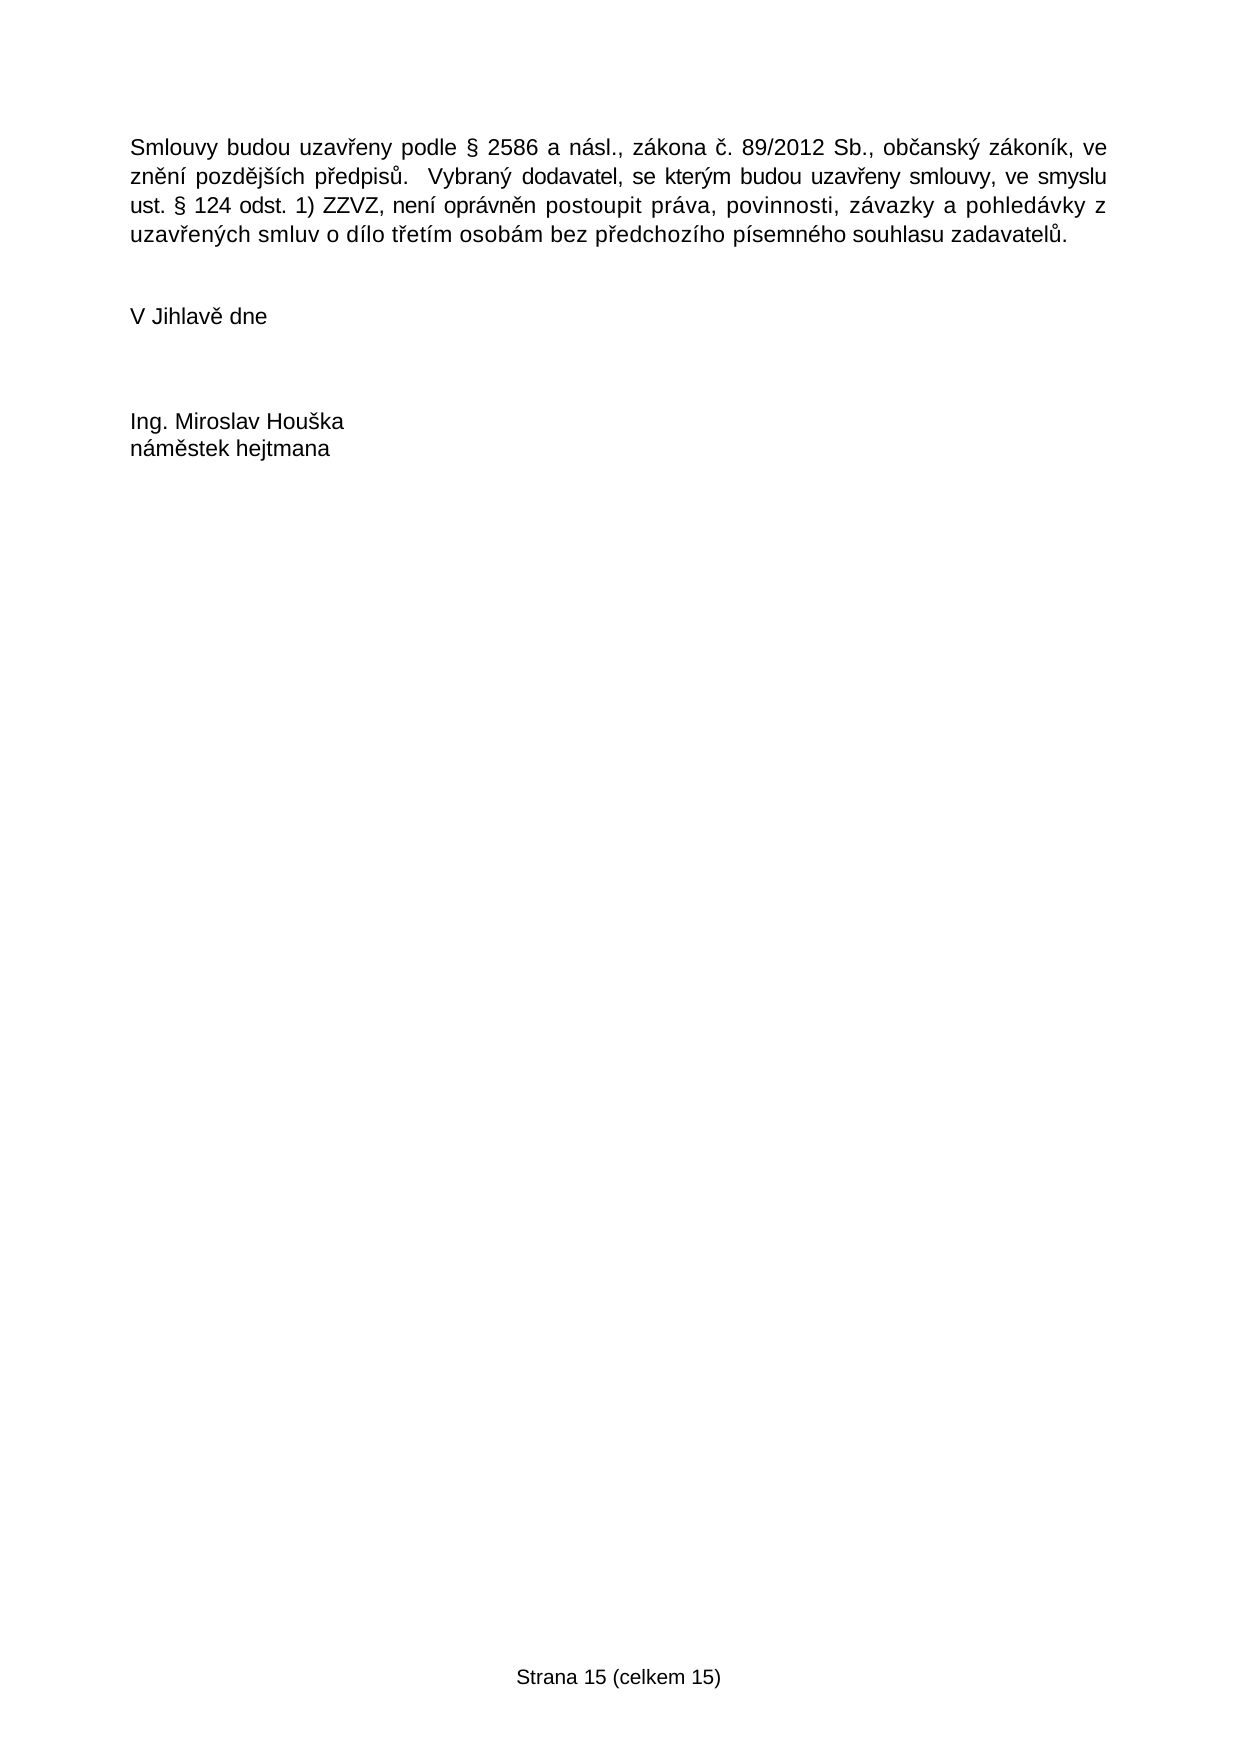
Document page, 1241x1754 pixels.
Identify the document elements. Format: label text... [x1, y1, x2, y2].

text V Jihlavě dne [130, 303, 1107, 329]
text Smlouvy budou uzavřeny podle § 2586 a násl., zákona č. 89/2012 Sb., občanský zákoník, ve znění pozdějších předpisů. Vybraný dodavatel, se kterým budou uzavřeny smlouvy, ve smyslu ust. § 124 odst. 1) ZZVZ, není oprávněn postoupit práva, povinnosti, závazky a pohledávky z uzavřených smluv o dílo třetím osobám bez předchozího písemného souhlasu zadavatelů. [130, 134, 1107, 247]
text Ing. Miroslav Houška [130, 408, 1107, 434]
text náměstek hejtmana [130, 434, 1107, 461]
